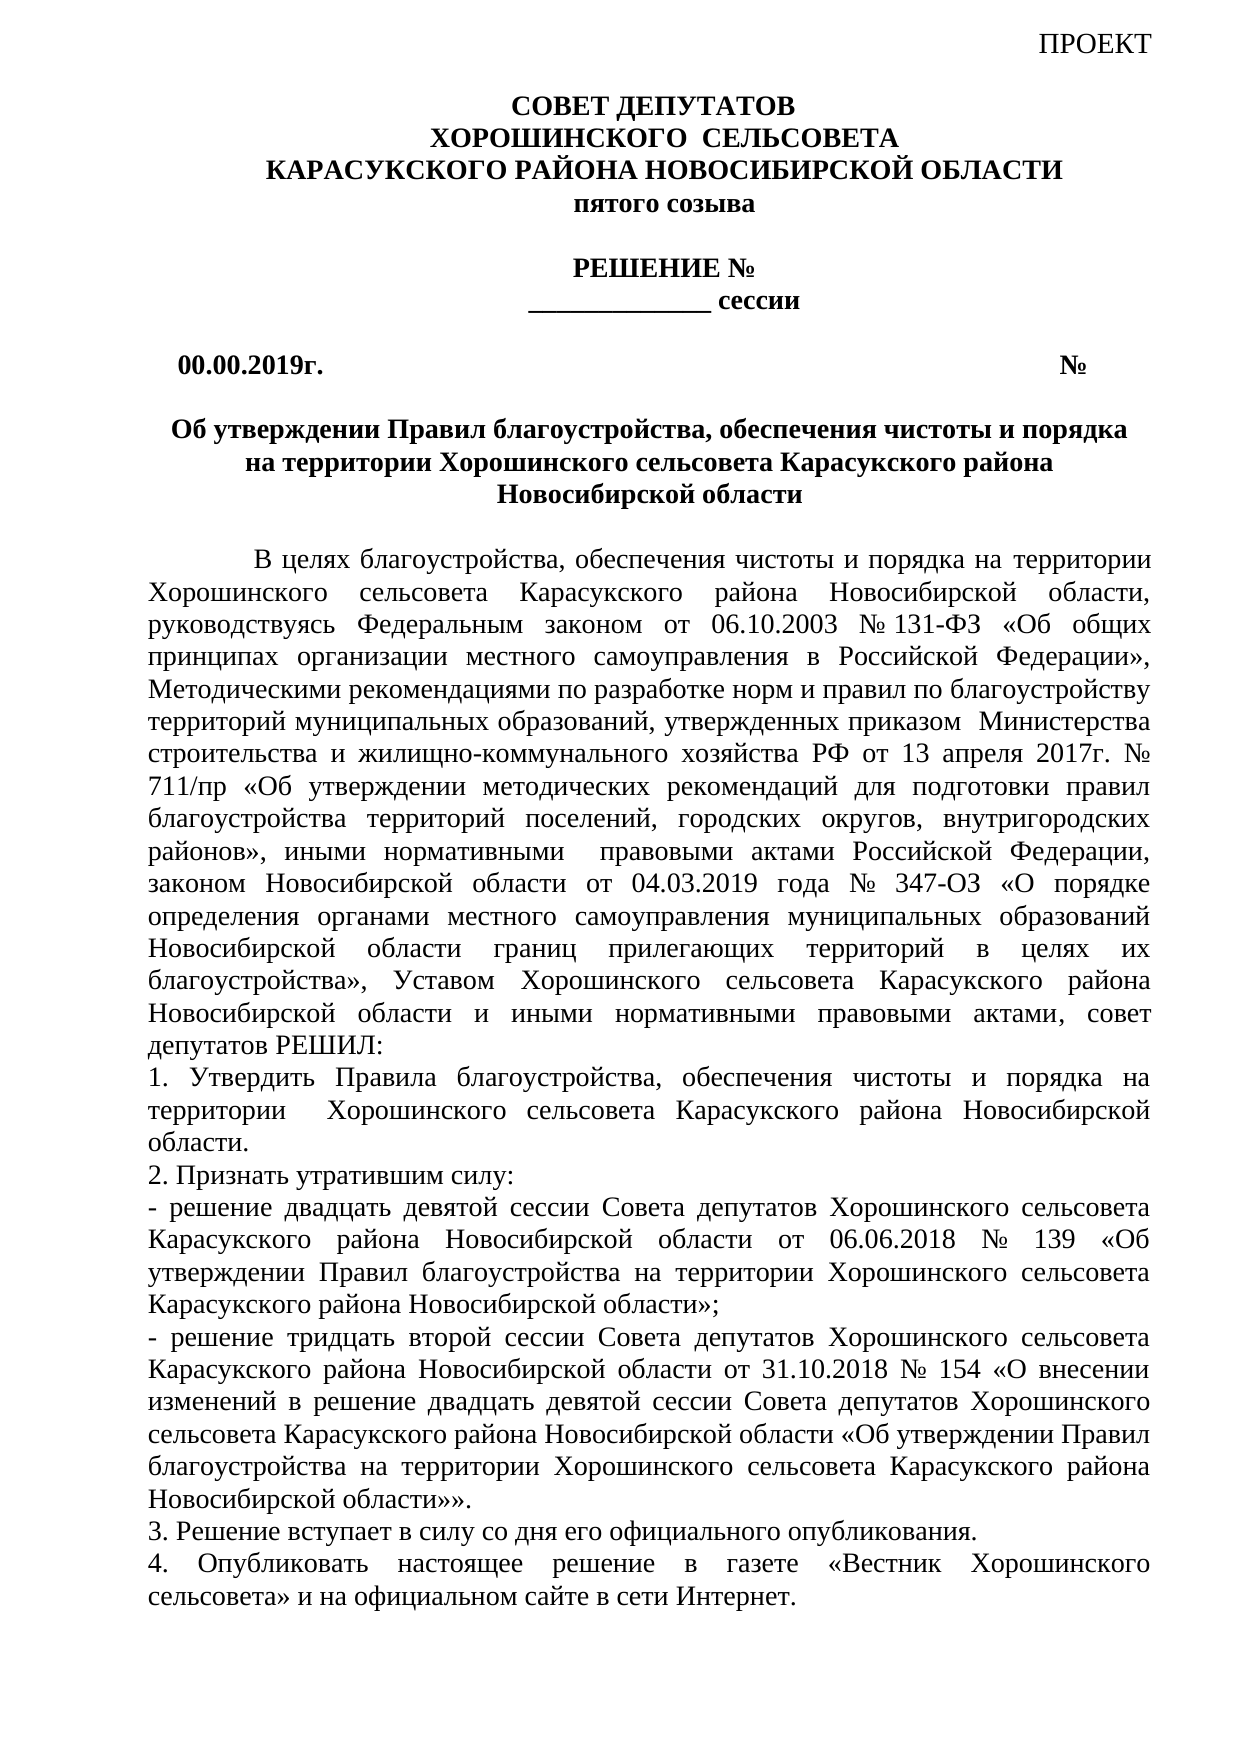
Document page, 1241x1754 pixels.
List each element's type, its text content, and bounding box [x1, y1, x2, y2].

text В целях благоустройства, обеспечения чистоты и порядка на территории Хорошинского сельсовета Карасукского района Новосибирской области, руководствуясь Федеральным законом от 06.10.2003 № 131-ФЗ «Об общих принципах организации местного самоуправления в Российской Федерации», Методическими рекомендациями по разработке норм и правил по благоустройству территорий муниципальных образований, утвержденных приказом Министерства строительства и жилищно-коммунального хозяйства РФ от 13 апреля 2017г. № 711/пр «Об утверждении методических рекомендаций для подготовки правил благоустройства территорий поселений, городских округов, внутригородских районов», иными нормативными правовыми актами Российской Федерации, законом Новосибирской области от 04.03.2019 года № 347-ОЗ «О порядке определения органами местного самоуправления муниципальных образований Новосибирской области границ прилегающих территорий в целях их благоустройства», Уставом Хорошинского сельсовета Карасукского района Новосибирской области и иными нормативными правовыми актами, совет депутатов РЕШИЛ: [148, 542, 1152, 1061]
text КАРАСУКСКОГО РАЙОНА НОВОСИБИРСКОЙ ОБЛАСТИ [177, 153, 1152, 186]
text - решение тридцать второй сессии Совета депутатов Хорошинского сельсовета Карасукского района Новосибирской области от 31.10.2018 № 154 «О внесении изменений в решение двадцать девятой сессии Совета депутатов Хорошинского сельсовета Карасукского района Новосибирской области «Об утверждении Правил благоустройства на территории Хорошинского сельсовета Карасукского района Новосибирской области»». [148, 1320, 1152, 1514]
text РЕШЕНИЕ № [177, 251, 1152, 283]
text Об утверждении Правил благоустройства, обеспечения чистоты и порядка [148, 413, 1152, 445]
text 00.00.2019г. № [177, 348, 1152, 380]
text пятого созыва [177, 186, 1152, 218]
text на территории Хорошинского сельсовета Карасукского района Новосибирской области [148, 445, 1152, 510]
text 2. Признать утратившим силу: [148, 1158, 1152, 1190]
text 1. Утвердить Правила благоустройства, обеспечения чистоты и порядка на территории Хорошинского сельсовета Карасукского района Новосибирской области. [148, 1061, 1152, 1158]
text - решение двадцать девятой сессии Совета депутатов Хорошинского сельсовета Карасукского района Новосибирской области от 06.06.2018 № 139 «Об утверждении Правил благоустройства на территории Хорошинского сельсовета Карасукского района Новосибирской области»; [148, 1190, 1152, 1320]
text _____________ сессии [177, 283, 1152, 315]
text ХОРОШИНСКОГО СЕЛЬСОВЕТА [177, 121, 1152, 153]
text 4. Опубликовать настоящее решение в газете «Вестник Хорошинского сельсовета» и на официальном сайте в сети Интернет. [148, 1546, 1152, 1611]
text СОВЕТ ДЕПУТАТОВ [148, 89, 1152, 121]
text 3. Решение вступает в силу со дня его официального опубликования. [148, 1514, 1152, 1546]
